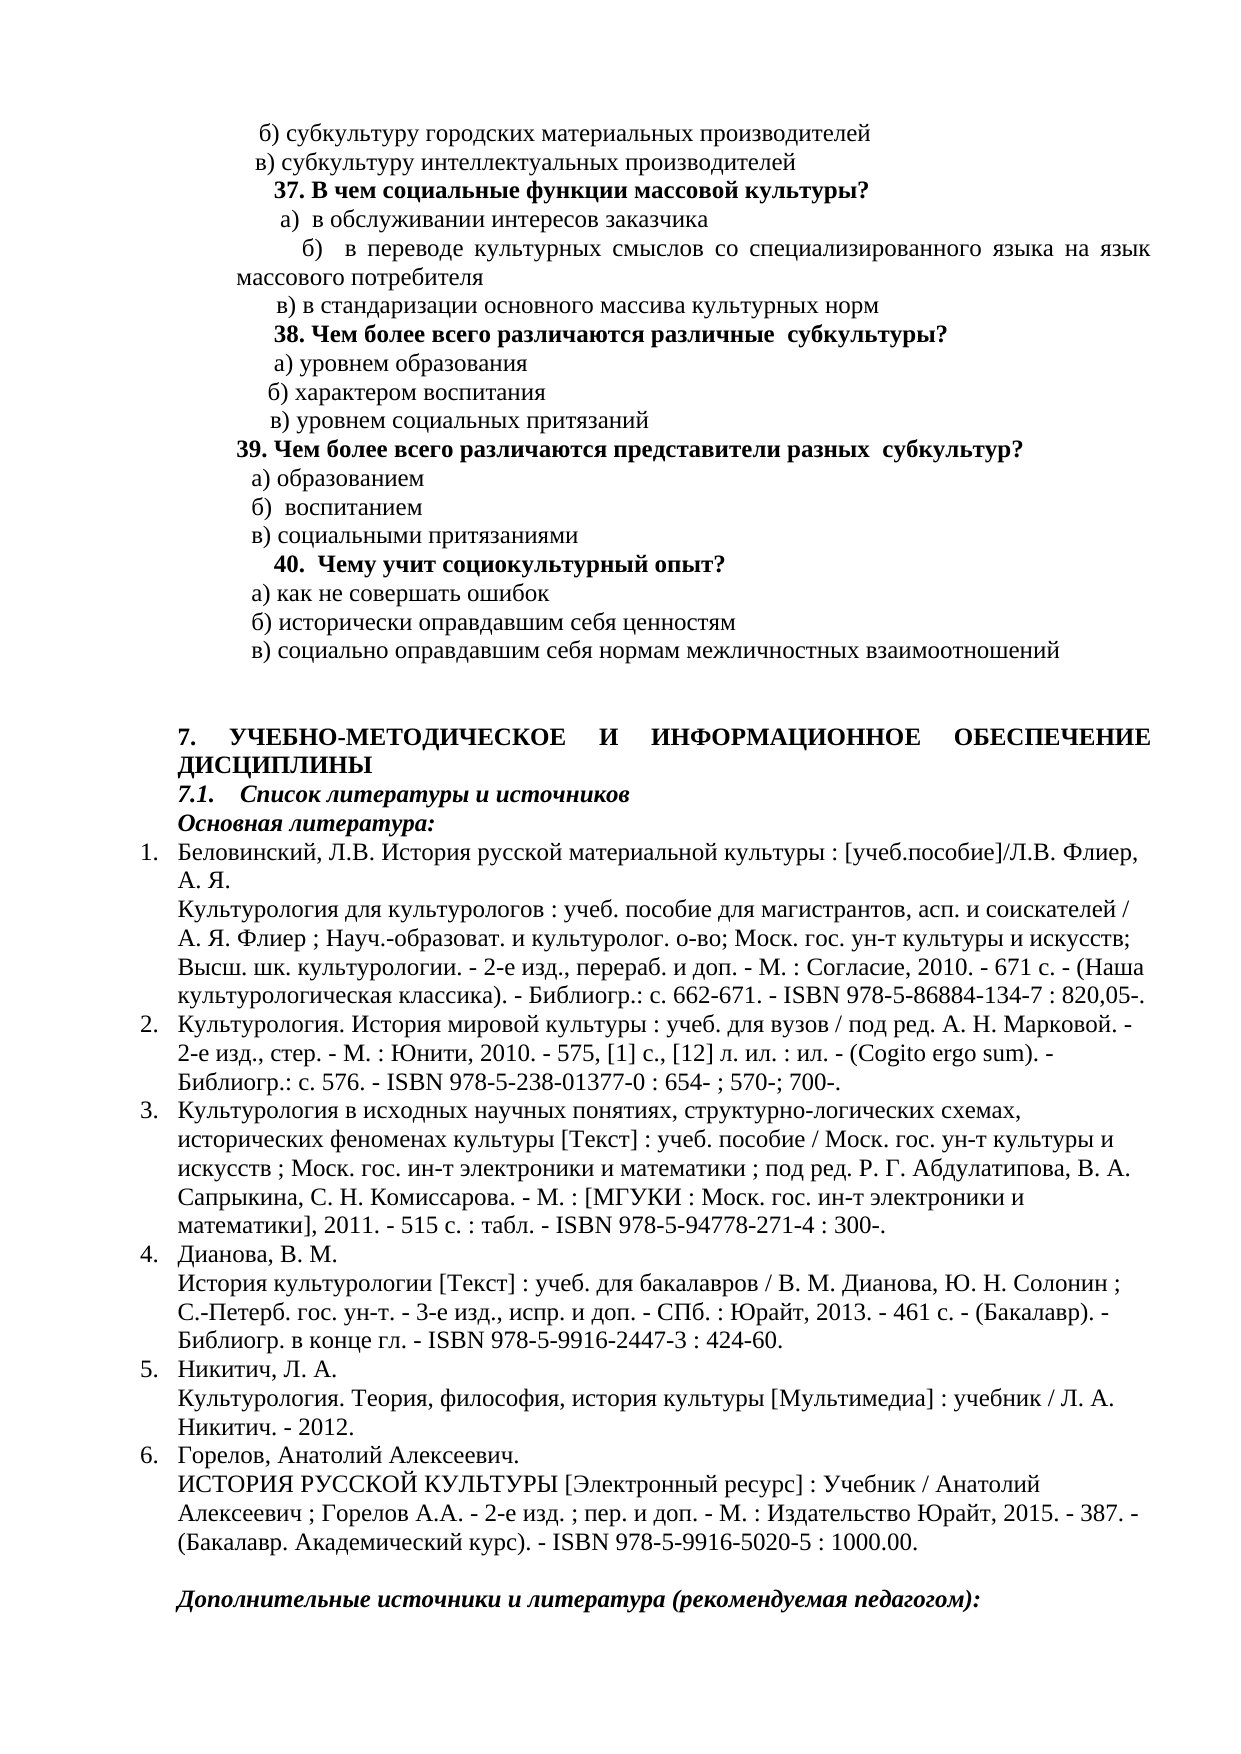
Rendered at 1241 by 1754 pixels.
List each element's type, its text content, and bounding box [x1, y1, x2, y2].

text История культурологии [Текст] : учеб. для бакалавров / В. М. Дианова, Ю. Н. Солонин ; С.-Петерб. гос. ун-т. - 3-е изд., испр. и доп. - СПб. : Юрайт, 2013. - 461 с. - (Бакалавр). - Библиогр. в конце гл. - ISBN 978-5-9916-2447-3 : 424-60. [177, 1268, 1152, 1354]
list Чем более всего различаются различные субкультуры? [274, 319, 1152, 348]
text б) характером воспитания [236, 377, 1152, 406]
text 39. Чем более всего различаются представители разных субкультур? [177, 434, 1152, 463]
text в) социальными притязаниями [236, 521, 1152, 549]
text ИСТОРИЯ РУССКОЙ КУЛЬТУРЫ [Электронный ресурс] : Учебник / Анатолий Алексеевич ; Горелов А.А. - 2-е изд. ; пер. и доп. - М. : Издательство Юрайт, 2015. - 387. - (Бакалавр. Академический курс). - ISBN 978-5-9916-5020-5 : 1000.00. [177, 1469, 1152, 1556]
text 7. УЧЕБНО-МЕТОДИЧЕСКОЕ И ИНФОРМАЦИОННОЕ ОБЕСПЕЧЕНИЕ ДИСЦИПЛИНЫ [177, 722, 1152, 779]
list Культурология в исходных научных понятиях, структурно-логических схемах, исторических феноменах культуры [Текст] : учеб. пособие / Моск. гос. ун-т культуры и искусств ; Моск. гос. ин-т электроники и математики ; под ред. Р. Г. Абдулатипова, В. А. Сапрыкина, С. Н. Комиссарова. - М. : [МГУКИ : Моск. гос. ин-т электроники и математики], 2011. - 515 с. : табл. - ISBN 978-5-94778-271-4 : 300-. [140, 1096, 1152, 1239]
text Культурология для культурологов : учеб. пособие для магистрантов, асп. и соискателей / А. Я. Флиер ; Науч.-образоват. и культуролог. о-во; Моск. гос. ун-т культуры и искусств; Высш. шк. культурологии. - 2-е изд., перераб. и доп. - М. : Согласие, 2010. - 671 с. - (Наша культурологическая классика). - Библиогр.: с. 662-671. - ISBN 978-5-86884-134-7 : 820,05-. [177, 894, 1152, 1009]
text 7.1. Список литературы и источников [177, 779, 1152, 808]
text Дополнительные источники и литература (рекомендуемая педагогом): [177, 1584, 1152, 1613]
list Чему учит социокультурный опыт? [274, 549, 1152, 578]
text в) субкультуру интеллектуальных производителей [236, 147, 1152, 176]
text б) исторически оправдавшим себя ценностям [251, 607, 1152, 636]
text а) в обслуживании интересов заказчика [274, 204, 1152, 233]
list Культурология. История мировой культуры : учеб. для вузов / под ред. А. Н. Марковой. - 2-е изд., стер. - М. : Юнити, 2010. - 575, [1] с., [12] л. ил. : ил. - (Cogito ergo sum). - Библиогр.: с. 576. - ISBN 978-5-238-01377-0 : 654- ; 570-; 700-. [140, 1009, 1152, 1096]
text а) уровнем образования [274, 348, 1152, 377]
text а) как не совершать ошибок [251, 578, 1152, 607]
text в) уровнем социальных притязаний [236, 406, 1152, 434]
list Горелов, Анатолий Алексеевич. [140, 1441, 1152, 1469]
list Никитич, Л. А. [140, 1354, 1152, 1383]
text а) образованием [236, 463, 1152, 492]
text б) в переводе культурных смыслов со специализированного языка на язык массового потребителя [236, 233, 1152, 291]
list Дианова, В. М. [140, 1239, 1152, 1268]
text Основная литература: [177, 808, 1152, 837]
text Культурология. Теория, философия, история культуры [Мультимедиа] : учебник / Л. А. Никитич. - 2012. [177, 1383, 1152, 1441]
list В чем социальные функции массовой культуры? [274, 176, 1152, 204]
text в) в стандаризации основного массива культурных норм [236, 291, 1152, 319]
text б) воспитанием [236, 492, 1152, 521]
text б) субкультуру городских материальных производителей [258, 118, 1152, 147]
text в) социально оправдавшим себя нормам межличностных взаимоотношений [251, 636, 1152, 664]
list Беловинский, Л.В. История русской материальной культуры : [учеб.пособие]/Л.В. Флиер, А. Я. [140, 837, 1152, 894]
